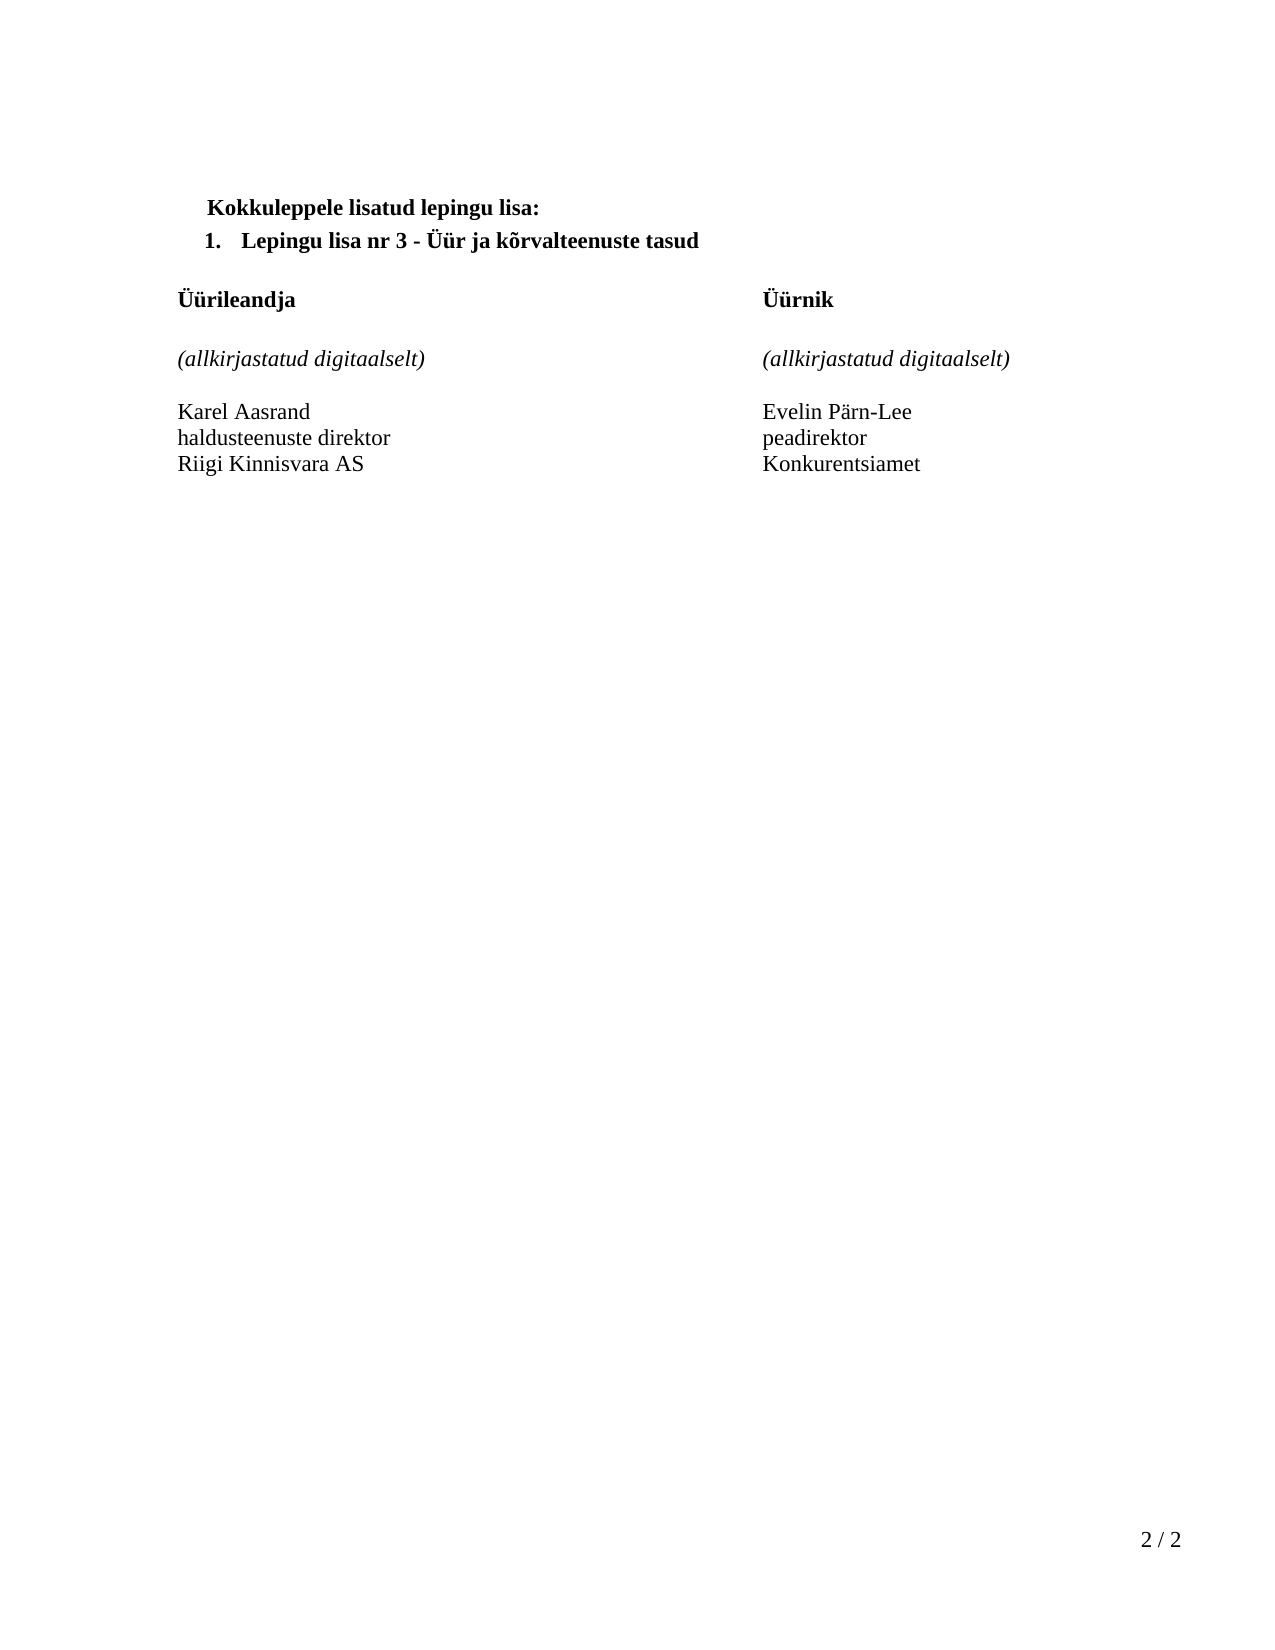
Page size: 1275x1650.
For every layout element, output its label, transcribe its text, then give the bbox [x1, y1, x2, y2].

text (allkirjastatud digitaalselt) (allkirjastatud digitaalselt) [177, 345, 1181, 371]
list Lepingu lisa nr 3 - Üür ja kõrvalteenuste tasud [204, 227, 1181, 253]
text haldusteenuste direktor peadirektor [177, 424, 1181, 450]
text Kokkuleppele lisatud lepingu lisa: [162, 194, 1181, 221]
text Üürileandja Üürnik [177, 286, 1181, 312]
text Riigi Kinnisvara AS Konkurentsiamet [177, 450, 1181, 477]
text Karel Aasrand Evelin Pärn-Lee [177, 398, 1181, 424]
